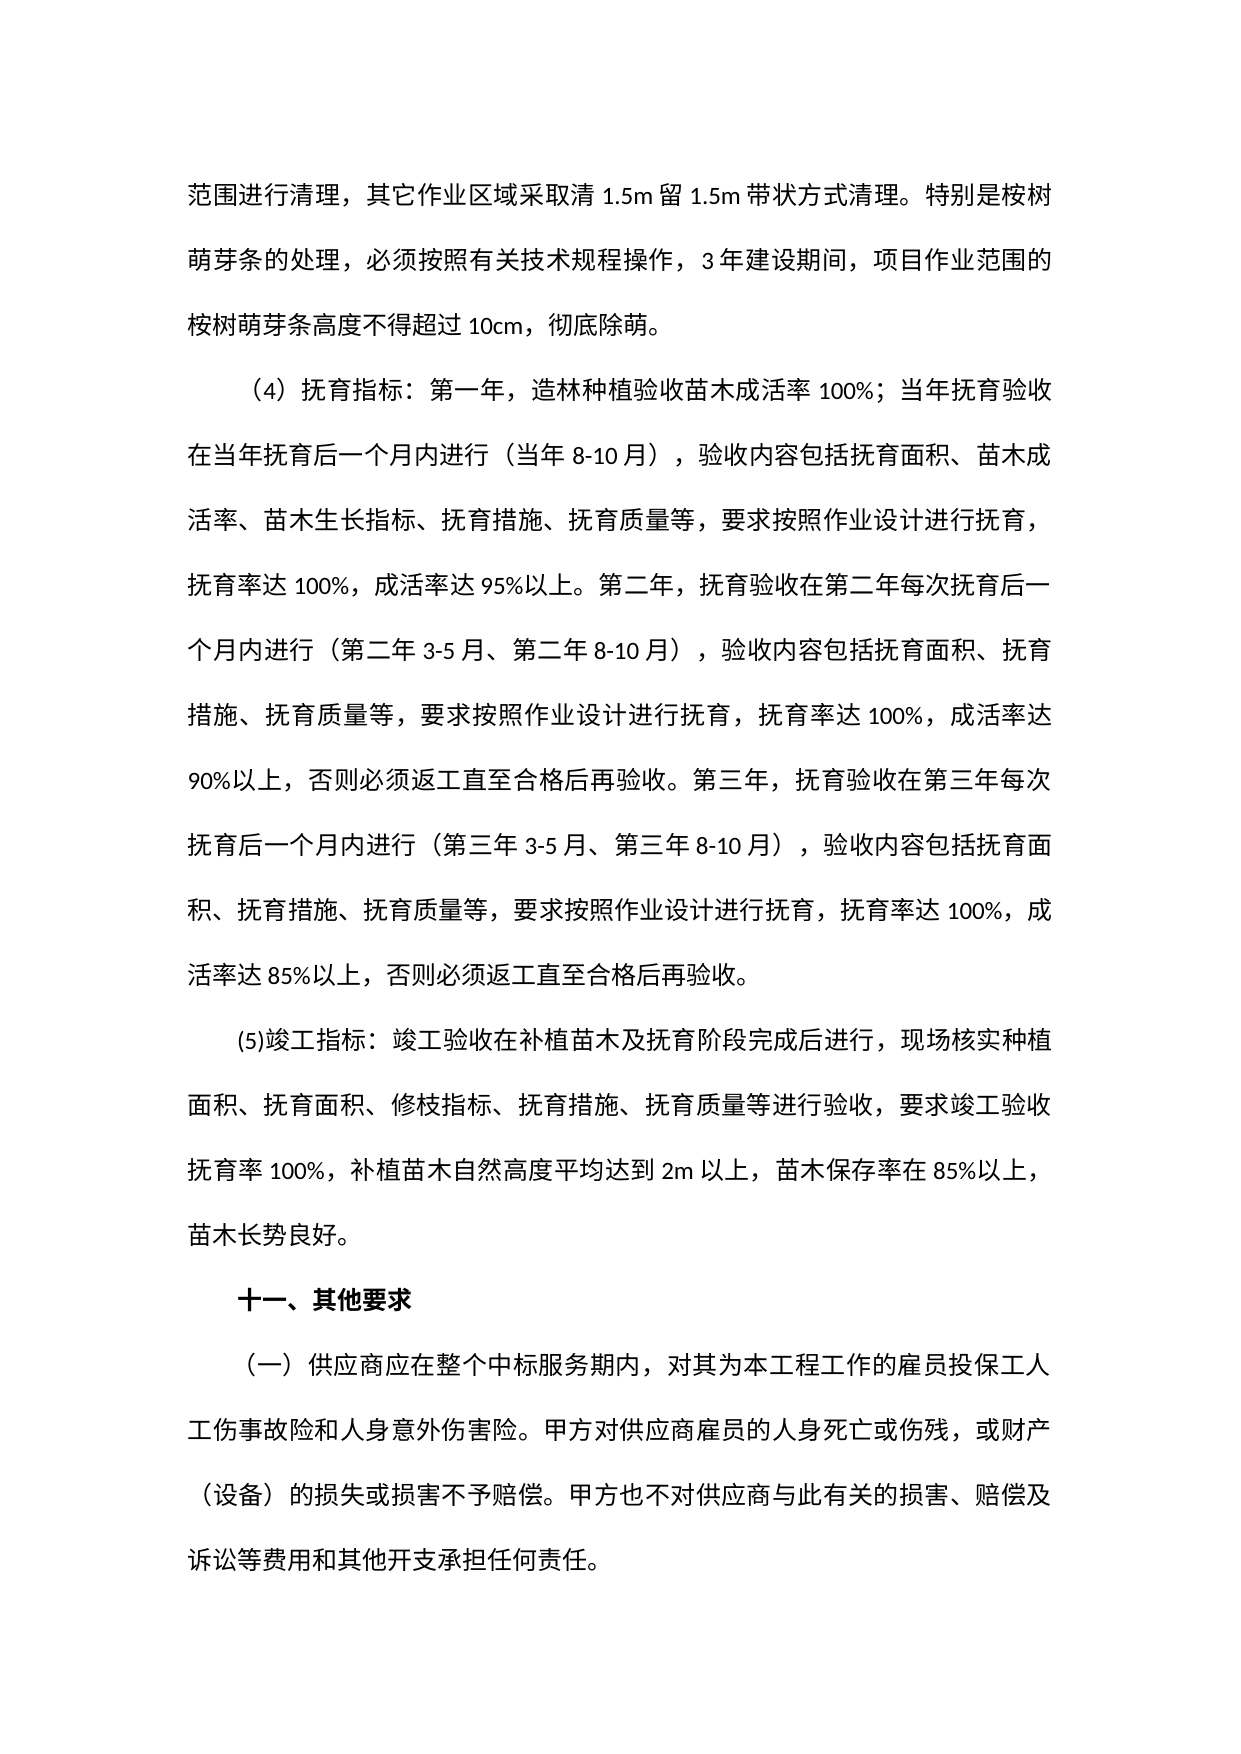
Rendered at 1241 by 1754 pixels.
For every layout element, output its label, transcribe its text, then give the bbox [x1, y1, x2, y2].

text （4）抚育指标：第一年，造林种植验收苗木成活率100%；当年抚育验收在当年抚育后一个月内进行（当年8-10月），验收内容包括抚育面积、苗木成活率、苗木生长指标、抚育措施、抚育质量等，要求按照作业设计进行抚育，抚育率达100%，成活率达95%以上。第二年，抚育验收在第二年每次抚育后一个月内进行（第二年3-5月、第二年8-10月），验收内容包括抚育面积、抚育措施、抚育质量等，要求按照作业设计进行抚育，抚育率达100%，成活率达90%以上，否则必须返工直至合格后再验收。第三年，抚育验收在第三年每次抚育后一个月内进行（第三年3-5月、第三年8-10月），验收内容包括抚育面积、抚育措施、抚育质量等，要求按照作业设计进行抚育，抚育率达100%，成活率达85%以上，否则必须返工直至合格后再验收。 [187, 357, 1053, 1007]
text （一）供应商应在整个中标服务期内，对其为本工程工作的雇员投保工人工伤事故险和人身意外伤害险。甲方对供应商雇员的人身死亡或伤残，或财产（设备）的损失或损害不予赔偿。甲方也不对供应商与此有关的损害、赔偿及诉讼等费用和其他开支承担任何责任。 [187, 1332, 1053, 1592]
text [187, 162, 1053, 357]
text 十一、其他要求 [187, 1267, 1053, 1332]
text (5)竣工指标：竣工验收在补植苗木及抚育阶段完成后进行，现场核实种植面积、抚育面积、修枝指标、抚育措施、抚育质量等进行验收，要求竣工验收抚育率100%，补植苗木自然高度平均达到2m以上，苗木保存率在85%以上，苗木长势良好。 [187, 1007, 1053, 1267]
